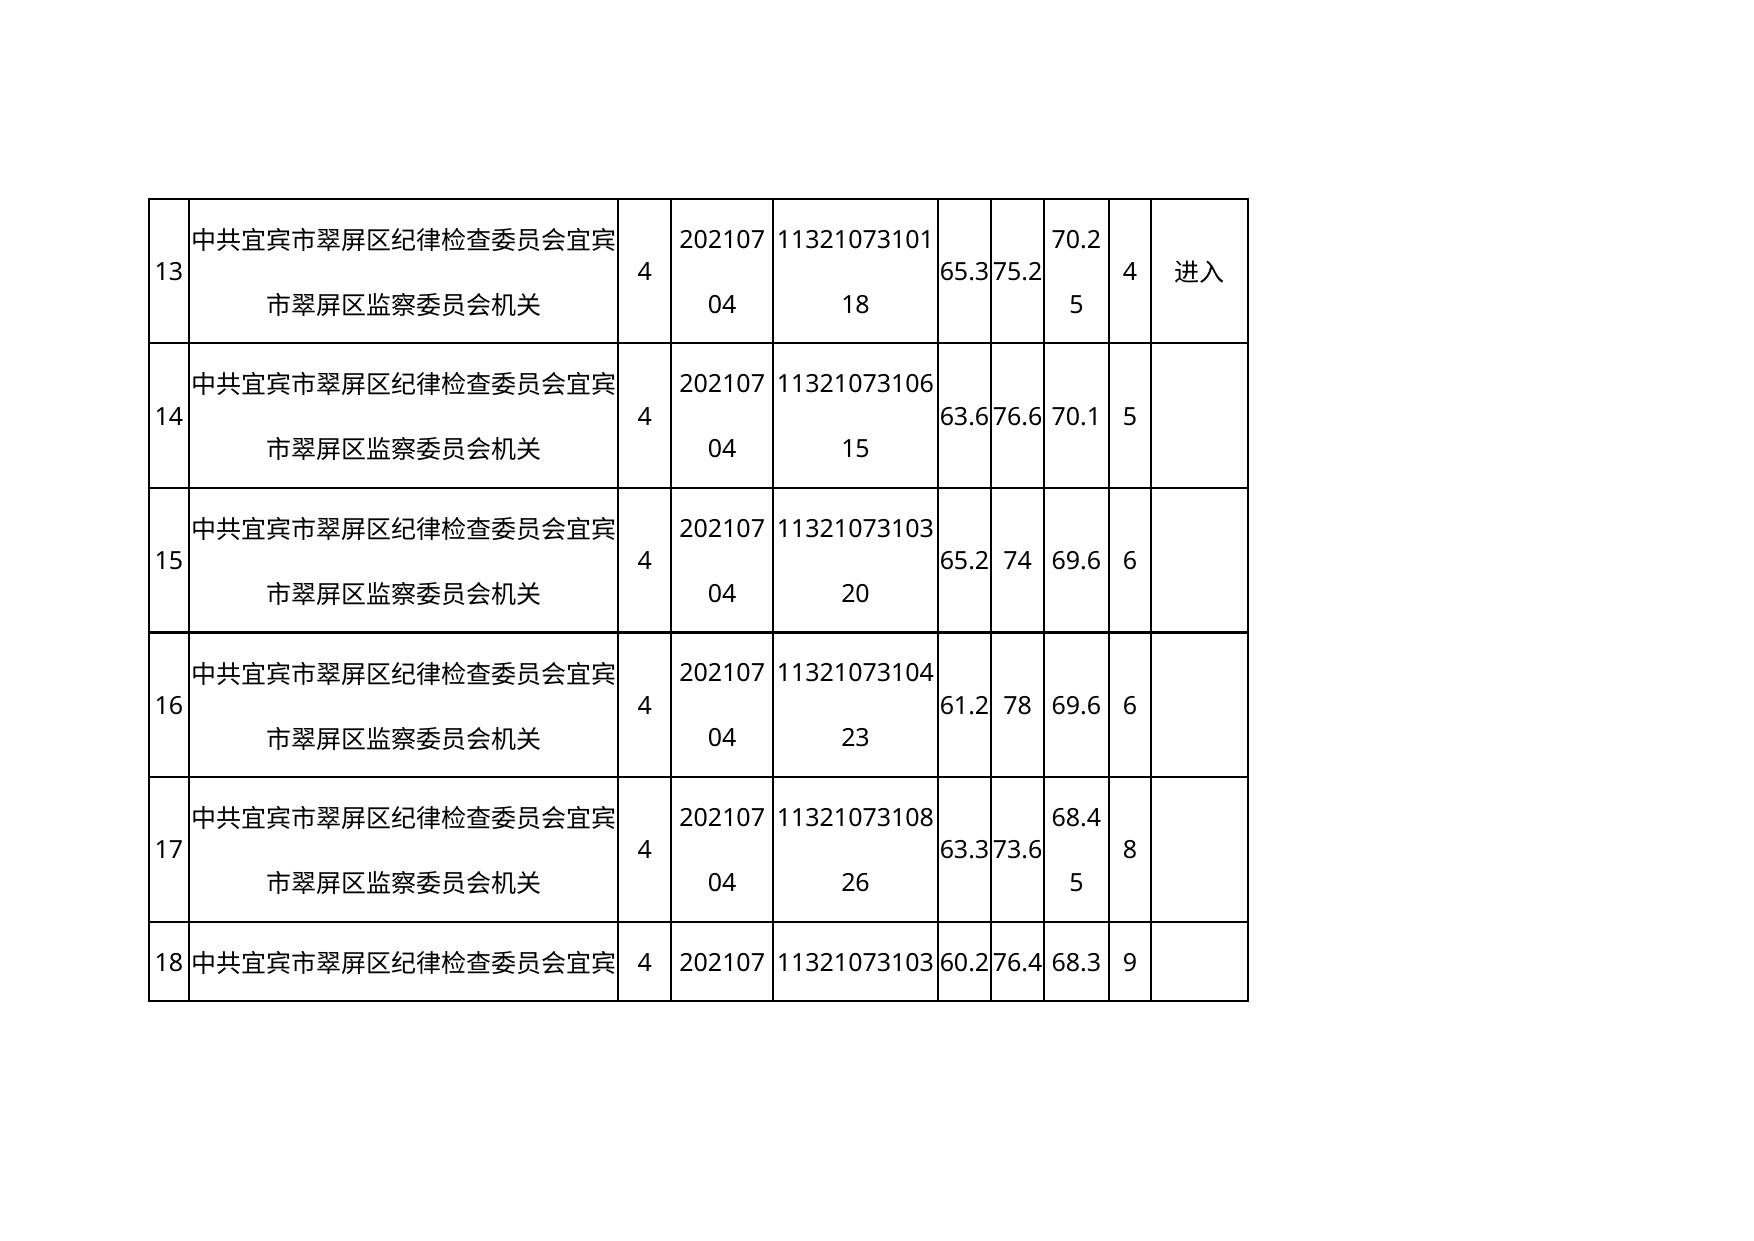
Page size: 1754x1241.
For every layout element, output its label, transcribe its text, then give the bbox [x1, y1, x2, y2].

table_cell 74 [992, 489, 1043, 631]
table_cell 20210704 [672, 489, 772, 631]
table_cell 4 [619, 923, 670, 1000]
table_cell 1132107310318 [774, 923, 937, 1000]
table_cell 15 [150, 489, 188, 631]
table_cell 1132107310615 [774, 344, 937, 487]
table_cell 63.3 [939, 778, 990, 921]
table_cell 76.6 [992, 344, 1043, 487]
table_cell 65.2 [939, 489, 990, 631]
table_cell 69.6 [1045, 489, 1108, 631]
table_cell 1132107310423 [774, 634, 937, 776]
table_cell 中共宜宾市翠屏区纪律检查委员会宜宾市翠屏区监察委员会机关 [190, 634, 617, 776]
table_cell 76.4 [992, 923, 1043, 1000]
table_cell 63.6 [939, 344, 990, 487]
table_cell 1132107310118 [774, 200, 937, 342]
table_cell 17 [150, 778, 188, 921]
table_cell 70.25 [1045, 200, 1108, 342]
table_cell 4 [619, 200, 670, 342]
table_cell 18 [150, 923, 188, 1000]
table_cell 68.3 [1045, 923, 1108, 1000]
table_cell 中共宜宾市翠屏区纪律检查委员会宜宾市翠屏区监察委员会机关 [190, 778, 617, 921]
table_cell 1132107310320 [774, 489, 937, 631]
table_cell 78 [992, 634, 1043, 776]
table_cell 9 [1110, 923, 1150, 1000]
table_cell 14 [150, 344, 188, 487]
table_cell 20210704 [672, 923, 772, 1000]
table_cell 20210704 [672, 634, 772, 776]
table_cell 20210704 [672, 200, 772, 342]
table_cell 4 [1110, 200, 1150, 342]
table_cell 8 [1110, 778, 1150, 921]
table_cell 73.6 [992, 778, 1043, 921]
table_cell 中共宜宾市翠屏区纪律检查委员会宜宾市翠屏区监察委员会机关 [190, 344, 617, 487]
table_cell 16 [150, 634, 188, 776]
table_cell 6 [1110, 634, 1150, 776]
table_cell [1152, 923, 1247, 1000]
table_cell 进入 [1152, 200, 1247, 342]
table_cell [1152, 634, 1247, 776]
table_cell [190, 200, 617, 342]
table_cell 69.6 [1045, 634, 1108, 776]
table_cell 20210704 [672, 778, 772, 921]
table_cell [1152, 778, 1247, 921]
table_cell 65.3 [939, 200, 990, 342]
table_cell 61.2 [939, 634, 990, 776]
table_cell [1152, 344, 1247, 487]
table_cell 4 [619, 634, 670, 776]
table_cell 70.1 [1045, 344, 1108, 487]
table_cell 中共宜宾市翠屏区纪律检查委员会宜宾市翠屏区监察委员会机关 [190, 489, 617, 631]
table_cell [1152, 489, 1247, 631]
table_cell 68.45 [1045, 778, 1108, 921]
table_cell 13 [150, 200, 188, 342]
table_cell 4 [619, 344, 670, 487]
table_cell 75.2 [992, 200, 1043, 342]
table_cell 5 [1110, 344, 1150, 487]
table_cell 20210704 [672, 344, 772, 487]
table_cell 4 [619, 778, 670, 921]
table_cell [190, 923, 617, 1000]
table_cell 1132107310826 [774, 778, 937, 921]
table_cell 6 [1110, 489, 1150, 631]
table_cell 60.2 [939, 923, 990, 1000]
table_cell 4 [619, 489, 670, 631]
